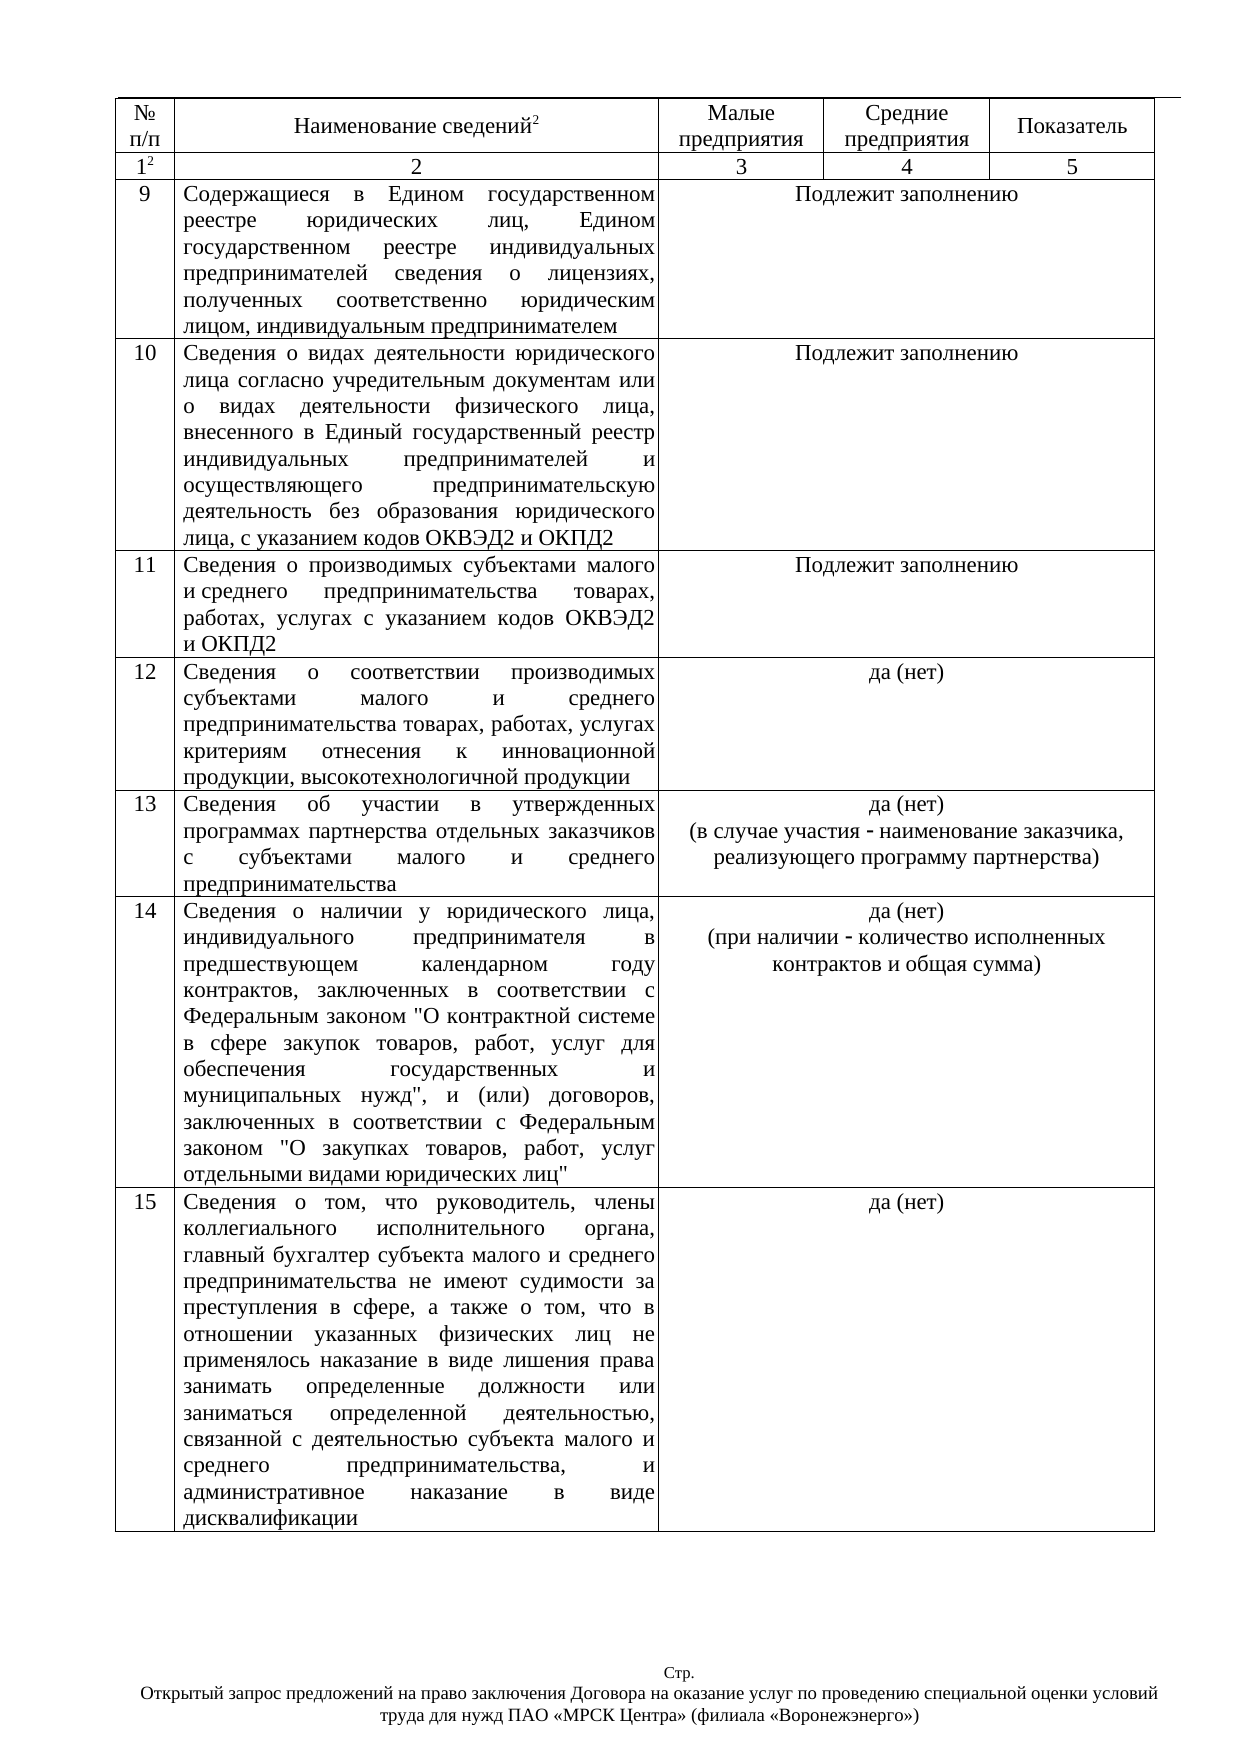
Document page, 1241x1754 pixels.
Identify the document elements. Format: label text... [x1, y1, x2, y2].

table_cell 9 [116, 180, 174, 338]
table_cell Подлежит заполнению [659, 551, 1154, 657]
table_cell да (нет) (в случае участия наименование заказчика, реализующего программу партнерства) [659, 791, 1154, 896]
table_cell 13 [116, 791, 174, 896]
table_cell 2 [175, 153, 658, 179]
table_cell 14 [116, 897, 174, 1187]
table_cell Подлежит заполнению [659, 180, 1154, 338]
table_cell Сведения о том, что руководитель, члены коллегиального исполнительного органа, главный бухгалтер субъекта малого и среднего предпринимательства не имеют судимости за преступления в сфере, а также о том, что в отношении указанных физических лиц не применялось наказание в виде лишения права занимать определенные должности или заниматься определенной деятельностью, связанной с деятельностью субъекта малого и среднего предпринимательства, и административное наказание в виде дисквалификации [175, 1188, 658, 1531]
table_header Показатель [990, 99, 1154, 152]
table_header № п/п [116, 99, 174, 152]
table_cell 5 [990, 153, 1154, 179]
table_cell 12 [116, 658, 174, 789]
table_cell 11 [116, 551, 174, 657]
table_cell 10 [116, 339, 174, 550]
table_cell да (нет) (при наличии количество исполненных контрактов и общая сумма) [659, 897, 1154, 1187]
table_cell Сведения о наличии у юридического лица, индивидуального предпринимателя в предшествующем календарном году контрактов, заключенных в соответствии с Федеральным законом "О контрактной системе в сфере закупок товаров, работ, услуг для обеспечения государственных и муниципальных нужд", и (или) договоров, заключенных в соответствии с Федеральным законом "О закупках товаров, работ, услуг отдельными видами юридических лиц" [175, 897, 658, 1187]
table_cell Подлежит заполнению [659, 339, 1154, 550]
table_cell Сведения о видах деятельности юридического лица согласно учредительным документам или о видах деятельности физического лица, внесенного в Единый государственный реестр индивидуальных предпринимателей и осуществляющего предпринимательскую деятельность без образования юридического лица, с указанием кодов ОКВЭД2 и ОКПД2 [175, 339, 658, 550]
table_cell 15 [116, 1188, 174, 1531]
table_cell 12 [116, 153, 174, 179]
table_cell Содержащиеся в Едином государственном реестре юридических лиц, Едином государственном реестре индивидуальных предпринимателей сведения о лицензиях, полученных соответственно юридическим лицом, индивидуальным предпринимателем [175, 180, 658, 338]
table_cell да (нет) [659, 1188, 1154, 1531]
table_cell 4 [824, 153, 989, 179]
table_cell да (нет) [659, 658, 1154, 789]
table_cell 3 [659, 153, 823, 179]
table_header Малые предприятия [659, 99, 823, 152]
table_header Средние предприятия [824, 99, 989, 152]
table_cell Сведения о производимых субъектами малого и среднего предпринимательства товарах, работах, услугах с указанием кодов ОКВЭД2 и ОКПД2 [175, 551, 658, 657]
table_cell Сведения об участии в утвержденных программах партнерства отдельных заказчиков с субъектами малого и среднего предпринимательства [175, 791, 658, 896]
table_header Наименование сведений2 [175, 99, 658, 152]
table_cell Сведения о соответствии производимых субъектами малого и среднего предпринимательства товарах, работах, услугах критериям отнесения к инновационной продукции, высокотехнологичной продукции [175, 658, 658, 789]
